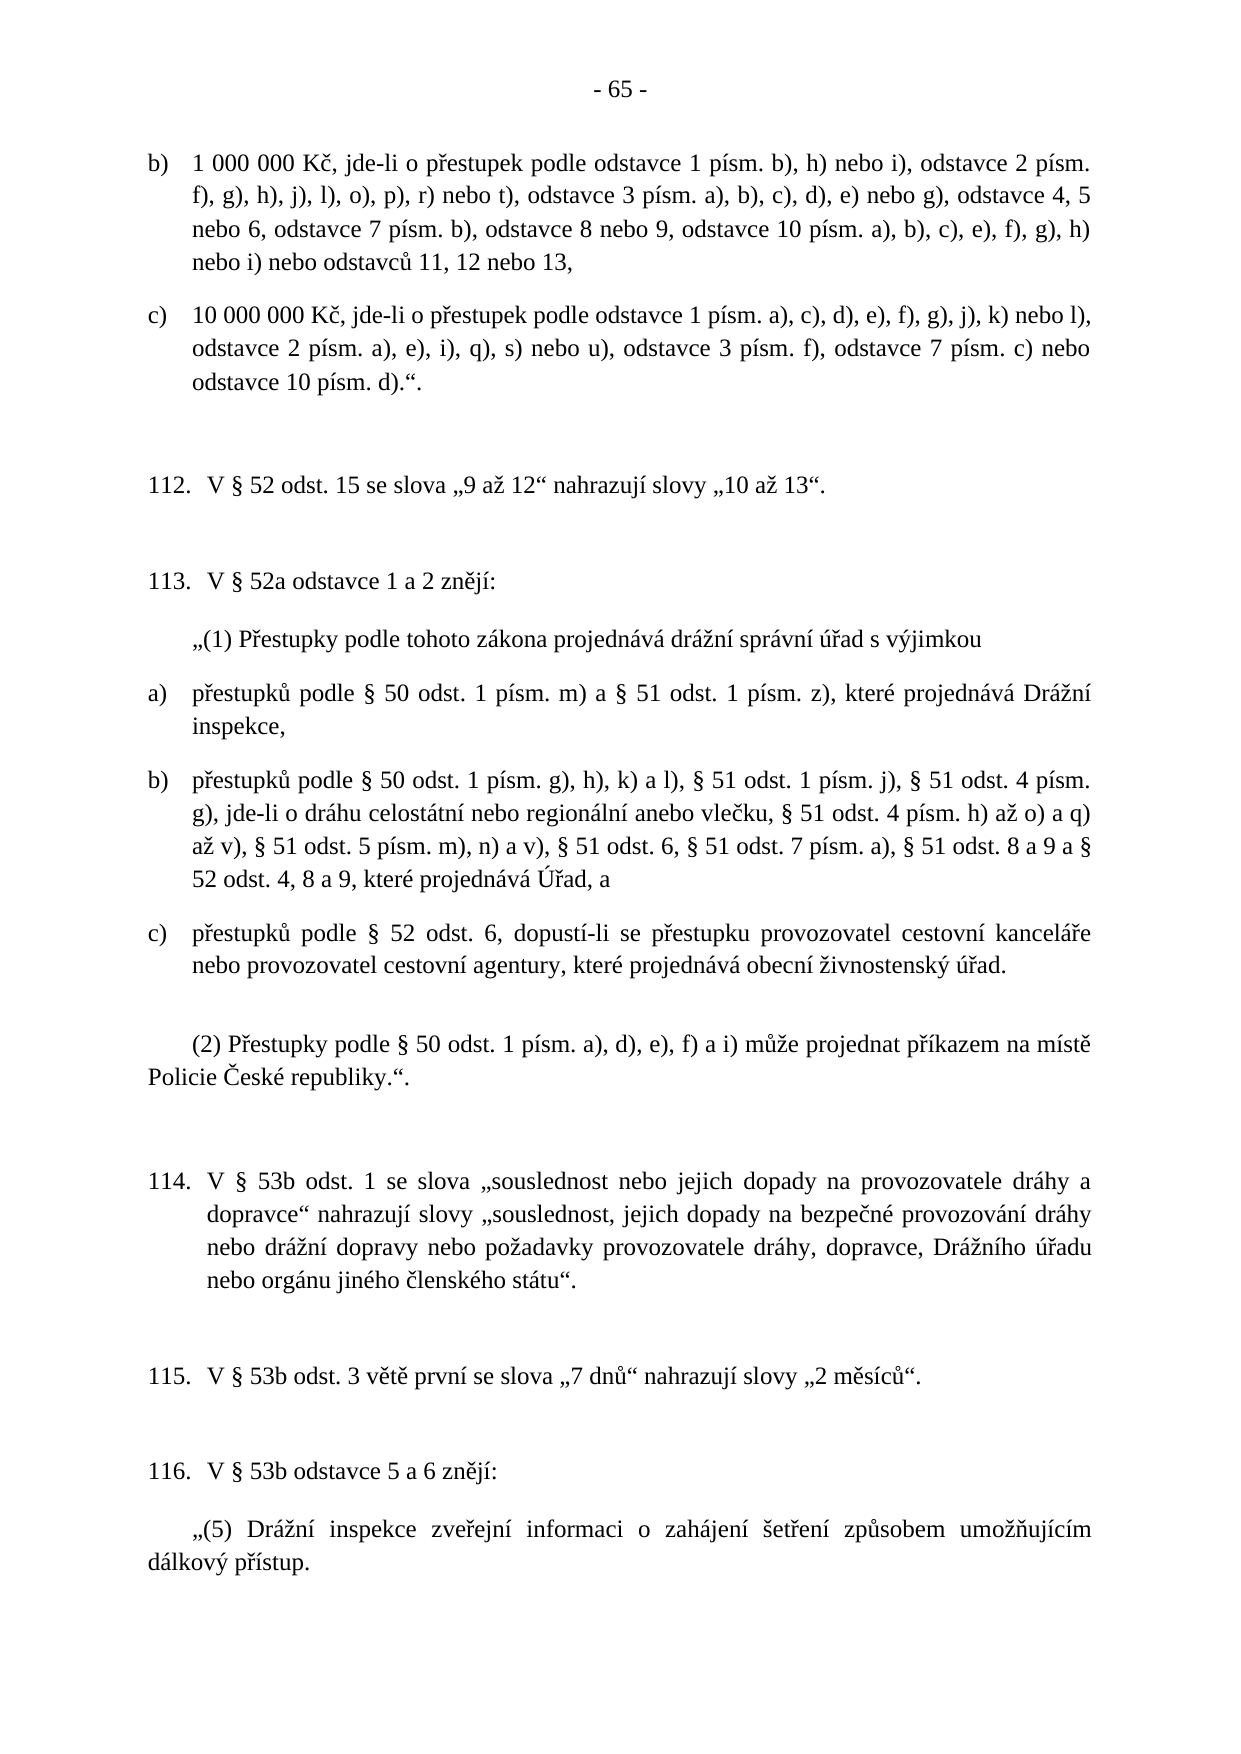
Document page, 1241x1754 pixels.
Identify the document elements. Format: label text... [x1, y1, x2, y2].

list přestupků podle § 50 odst. 1 písm. m) a § 51 odst. 1 písm. z), které projednává Drážní inspekce, [148, 678, 1093, 739]
text V § 53b odst. 1 se slova „souslednost nebo jejich dopady na provozovatele dráhy a dopravce“ nahrazují slovy „souslednost, jejich dopady na bezpečné provozování dráhy nebo drážní dopravy nebo požadavky provozovatele dráhy, dopravce, Drážního úřadu nebo orgánu jiného členského státu“. [148, 1166, 1093, 1294]
text „(1) Přestupky podle tohoto zákona projednává drážní správní úřad s výjimkou [148, 624, 1093, 653]
text V § 53b odst. 3 větě první se slova „7 dnů“ nahrazují slovy „2 měsíců“. [148, 1361, 1093, 1390]
text (2) Přestupky podle § 50 odst. 1 písm. a), d), e), f) a i) může projednat příkazem na místě Policie České republiky.“. [148, 1029, 1093, 1091]
text V § 53b odstavce 5 a 6 znějí: [148, 1456, 1093, 1485]
text V § 52 odst. 15 se slova „9 až 12“ nahrazují slovy „10 až 13“. [148, 470, 1093, 499]
list 10 000 000 Kč, jde-li o přestupek podle odstavce 1 písm. a), c), d), e), f), g), j), k) nebo l), odstavce 2 písm. a), e), i), q), s) nebo u), odstavce 3 písm. f), odstavce 7 písm. c) nebo odstavce 10 písm. d).“. [148, 301, 1093, 395]
list přestupků podle § 50 odst. 1 písm. g), h), k) a l), § 51 odst. 1 písm. j), § 51 odst. 4 písm. g), jde-li o dráhu celostátní nebo regionální anebo vlečku, § 51 odst. 4 písm. h) až o) a q) až v), § 51 odst. 5 písm. m), n) a v), § 51 odst. 6, § 51 odst. 7 písm. a), § 51 odst. 8 a 9 a § 52 odst. 4, 8 a 9, které projednává Úřad, a [148, 765, 1093, 892]
text V § 52a odstavce 1 a 2 znějí: [148, 566, 1093, 595]
list 1 000 000 Kč, jde-li o přestupek podle odstavce 1 písm. b), h) nebo i), odstavce 2 písm. f), g), h), j), l), o), p), r) nebo t), odstavce 3 písm. a), b), c), d), e) nebo g), odstavce 4, 5 nebo 6, odstavce 7 písm. b), odstavce 8 nebo 9, odstavce 10 písm. a), b), c), e), f), g), h) nebo i) nebo odstavců 11, 12 nebo 13, [148, 148, 1093, 275]
list přestupků podle § 52 odst. 6, dopustí-li se přestupku provozovatel cestovní kanceláře nebo provozovatel cestovní agentury, které projednává obecní živnostenský úřad. [148, 918, 1093, 979]
text „(5) Drážní inspekce zveřejní informaci o zahájení šetření způsobem umožňujícím dálkový přístup. [148, 1514, 1093, 1576]
